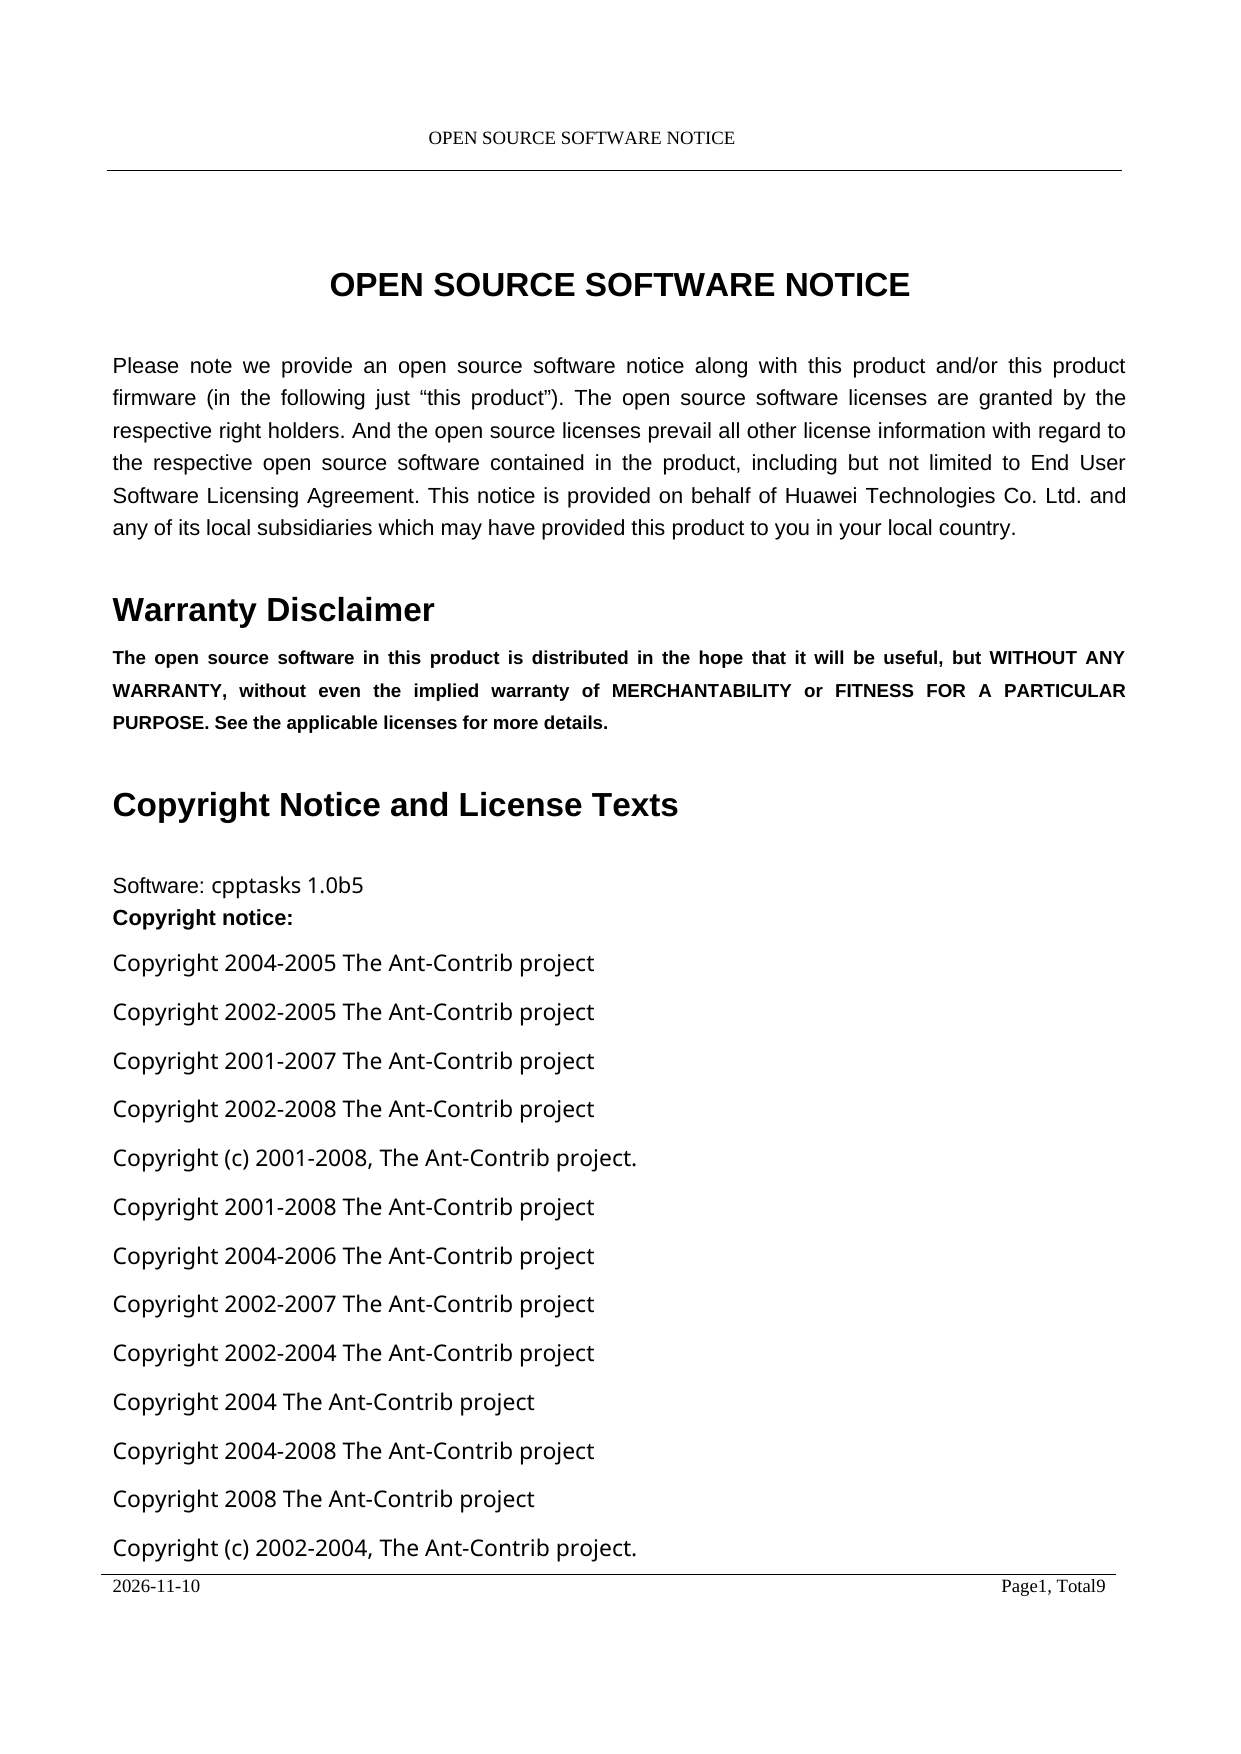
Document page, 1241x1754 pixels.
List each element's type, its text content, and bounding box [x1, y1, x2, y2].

text Copyright Notice and License Texts [112, 771, 1128, 836]
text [112, 947, 1128, 1564]
text The open source software in this product is distributed in the hope that it will be useful, but WITHOUT ANY WARRANTY, without even the implied warranty of MERCHANTABILITY or FITNESS FOR A PARTICULAR PURPOSE. See the applicable licenses for more details. [112, 641, 1128, 739]
text Please note we provide an open source software notice along with this product and/or this product firmware (in the following just “this product”). The open source software licenses are granted by the respective right holders. And the open source licenses prevail all other license information with regard to the respective open source software contained in the product, including but not limited to End User Software Licensing Agreement. This notice is provided on behalf of Huawei Technologies Co. Ltd. and any of its local subsidiaries which may have provided this product to you in your local country. [112, 349, 1128, 544]
text Warranty Disclaimer [112, 576, 1128, 641]
text Copyright notice: [112, 901, 1128, 934]
text OPEN SOURCE SOFTWARE NOTICE [112, 251, 1128, 316]
text Software: cpptasks 1.0b5 [112, 869, 1128, 901]
